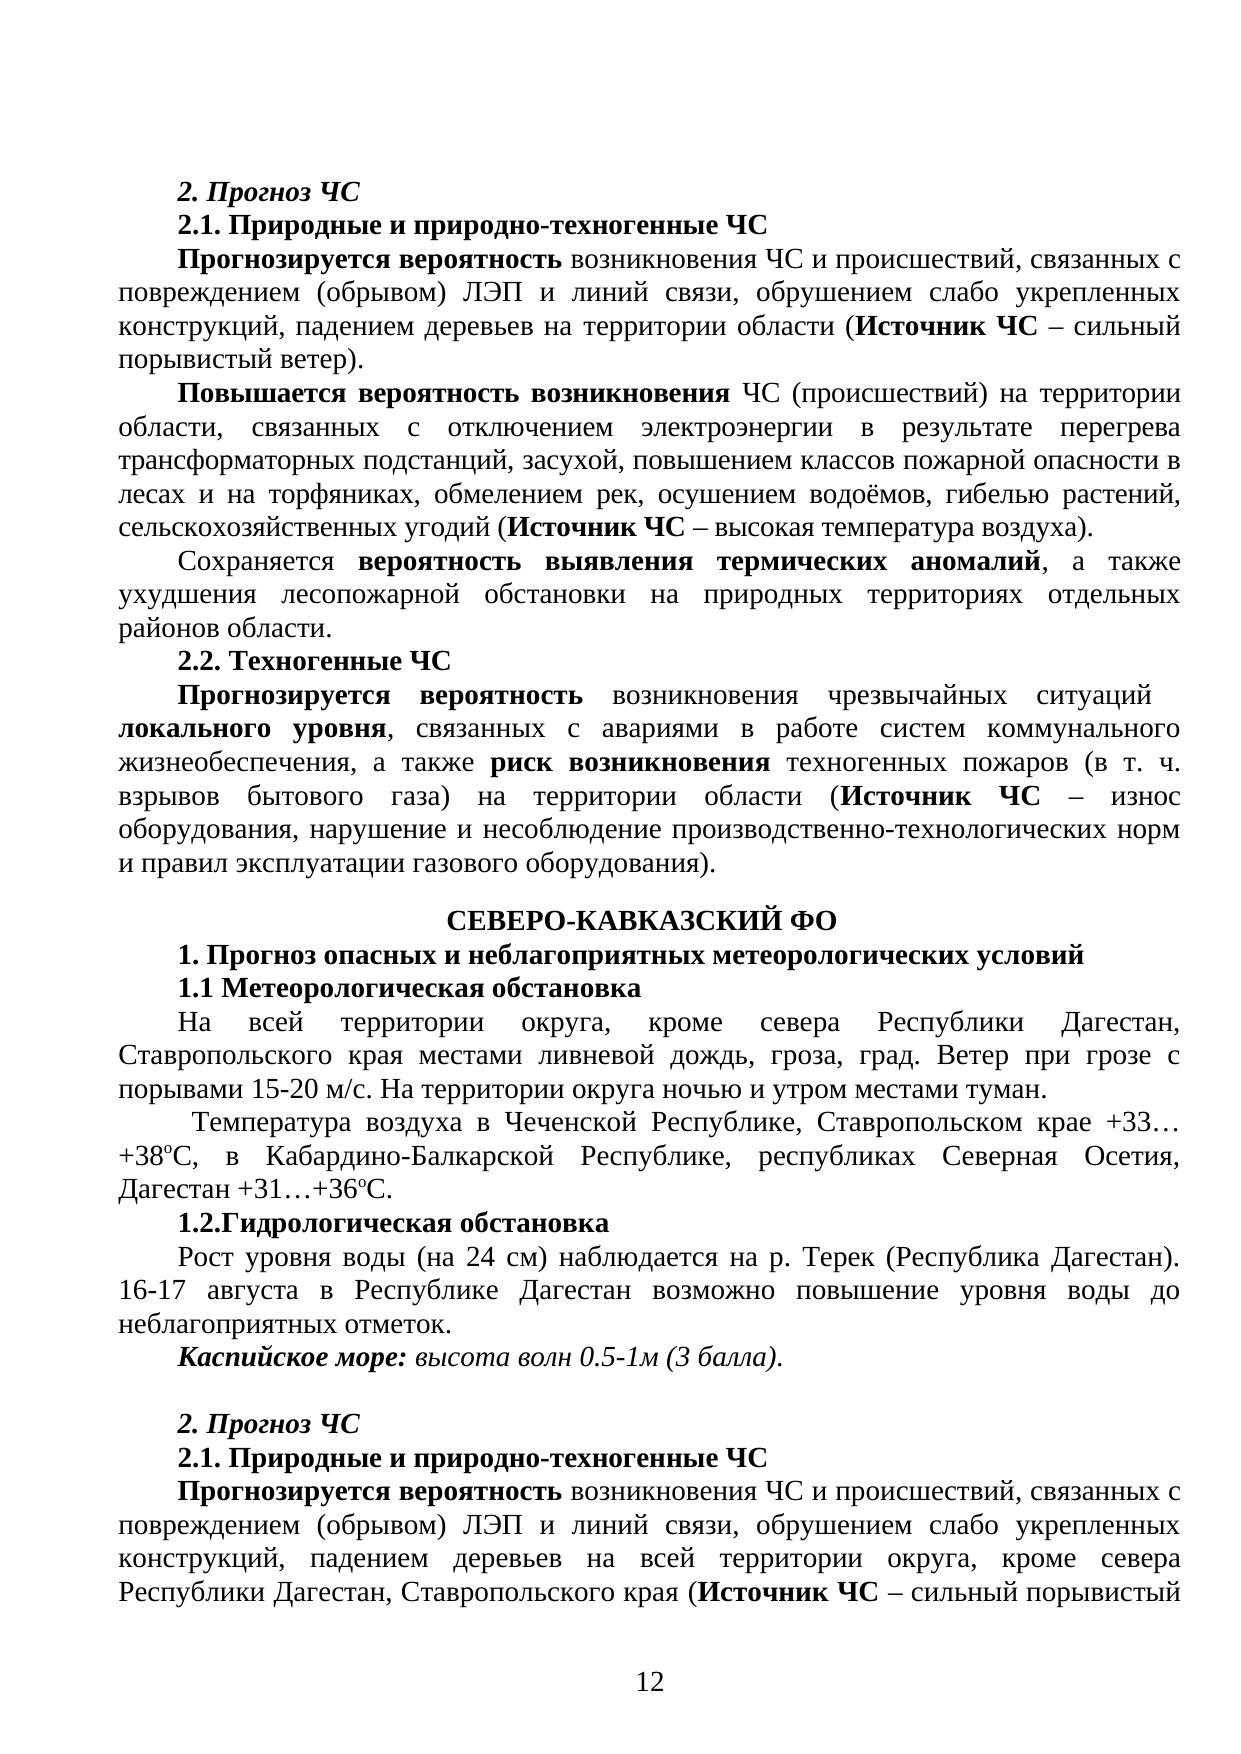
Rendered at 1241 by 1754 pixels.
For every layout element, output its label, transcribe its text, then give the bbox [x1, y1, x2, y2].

text 2.1. Природные и природно-техногенные ЧС [118, 207, 1181, 241]
text 2. Прогноз ЧС [118, 1406, 1181, 1440]
text Повышается вероятность возникновения ЧС (происшествий) на территории области, связанных с отключением электроэнергии в результате перегрева трансформаторных подстанций, засухой, повышением классов пожарной опасности в лесах и на торфяниках, обмелением рек, осушением водоёмов, гибелью растений, сельскохозяйственных угодий (Источник ЧС – высокая температура воздуха). [118, 375, 1181, 543]
text 1.2.Гидрологическая обстановка [118, 1205, 1181, 1239]
text Температура воздуха в Чеченской Республике, Ставропольском крае +33…+38оС, в Кабардино-Балкарской Республике, республиках Северная Осетия, Дагестан +31…+36оС. [118, 1104, 1181, 1205]
text Прогнозируется вероятность возникновения ЧС и происшествий, связанных с повреждением (обрывом) ЛЭП и линий связи, обрушением слабо укрепленных конструкций, падением деревьев на территории области (Источник ЧС – сильный порывистый ветер). [118, 241, 1181, 375]
text 2.1. Природные и природно-техногенные ЧС [118, 1440, 1181, 1473]
text Прогнозируется вероятность возникновения чрезвычайных ситуаций локального уровня, связанных с авариями в работе систем коммунального жизнеобеспечения, а также риск возникновения техногенных пожаров (в т. ч. взрывов бытового газа) на территории области (Источник ЧС – износ оборудования, нарушение и несоблюдение производственно-технологических норм и правил эксплуатации газового оборудования). [118, 677, 1181, 878]
text СЕВЕРО-КАВКАЗСКИЙ ФО [118, 903, 1181, 937]
text Рост уровня воды (на 24 см) наблюдается на р. Терек (Республика Дагестан). 16-17 августа в Республике Дагестан возможно повышение уровня воды до неблагоприятных отметок. [118, 1239, 1181, 1339]
text Каспийское море: высота волн 0.5-1м (3 балла). [118, 1339, 1181, 1373]
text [118, 1473, 1181, 1608]
text 1.1 Метеорологическая обстановка [118, 970, 1181, 1004]
text 2. Прогноз ЧС [118, 174, 1181, 207]
text 2.2. Техногенные ЧС [118, 643, 1181, 677]
text На всей территории округа, кроме севера Республики Дагестан, Ставропольского края местами ливневой дождь, гроза, град. Ветер при грозе с порывами 15-20 м/с. На территории округа ночью и утром местами туман. [118, 1004, 1181, 1104]
text 1. Прогноз опасных и неблагоприятных метеорологических условий [118, 937, 1181, 970]
text Сохраняется вероятность выявления термических аномалий, а также ухудшения лесопожарной обстановки на природных территориях отдельных районов области. [118, 543, 1181, 643]
